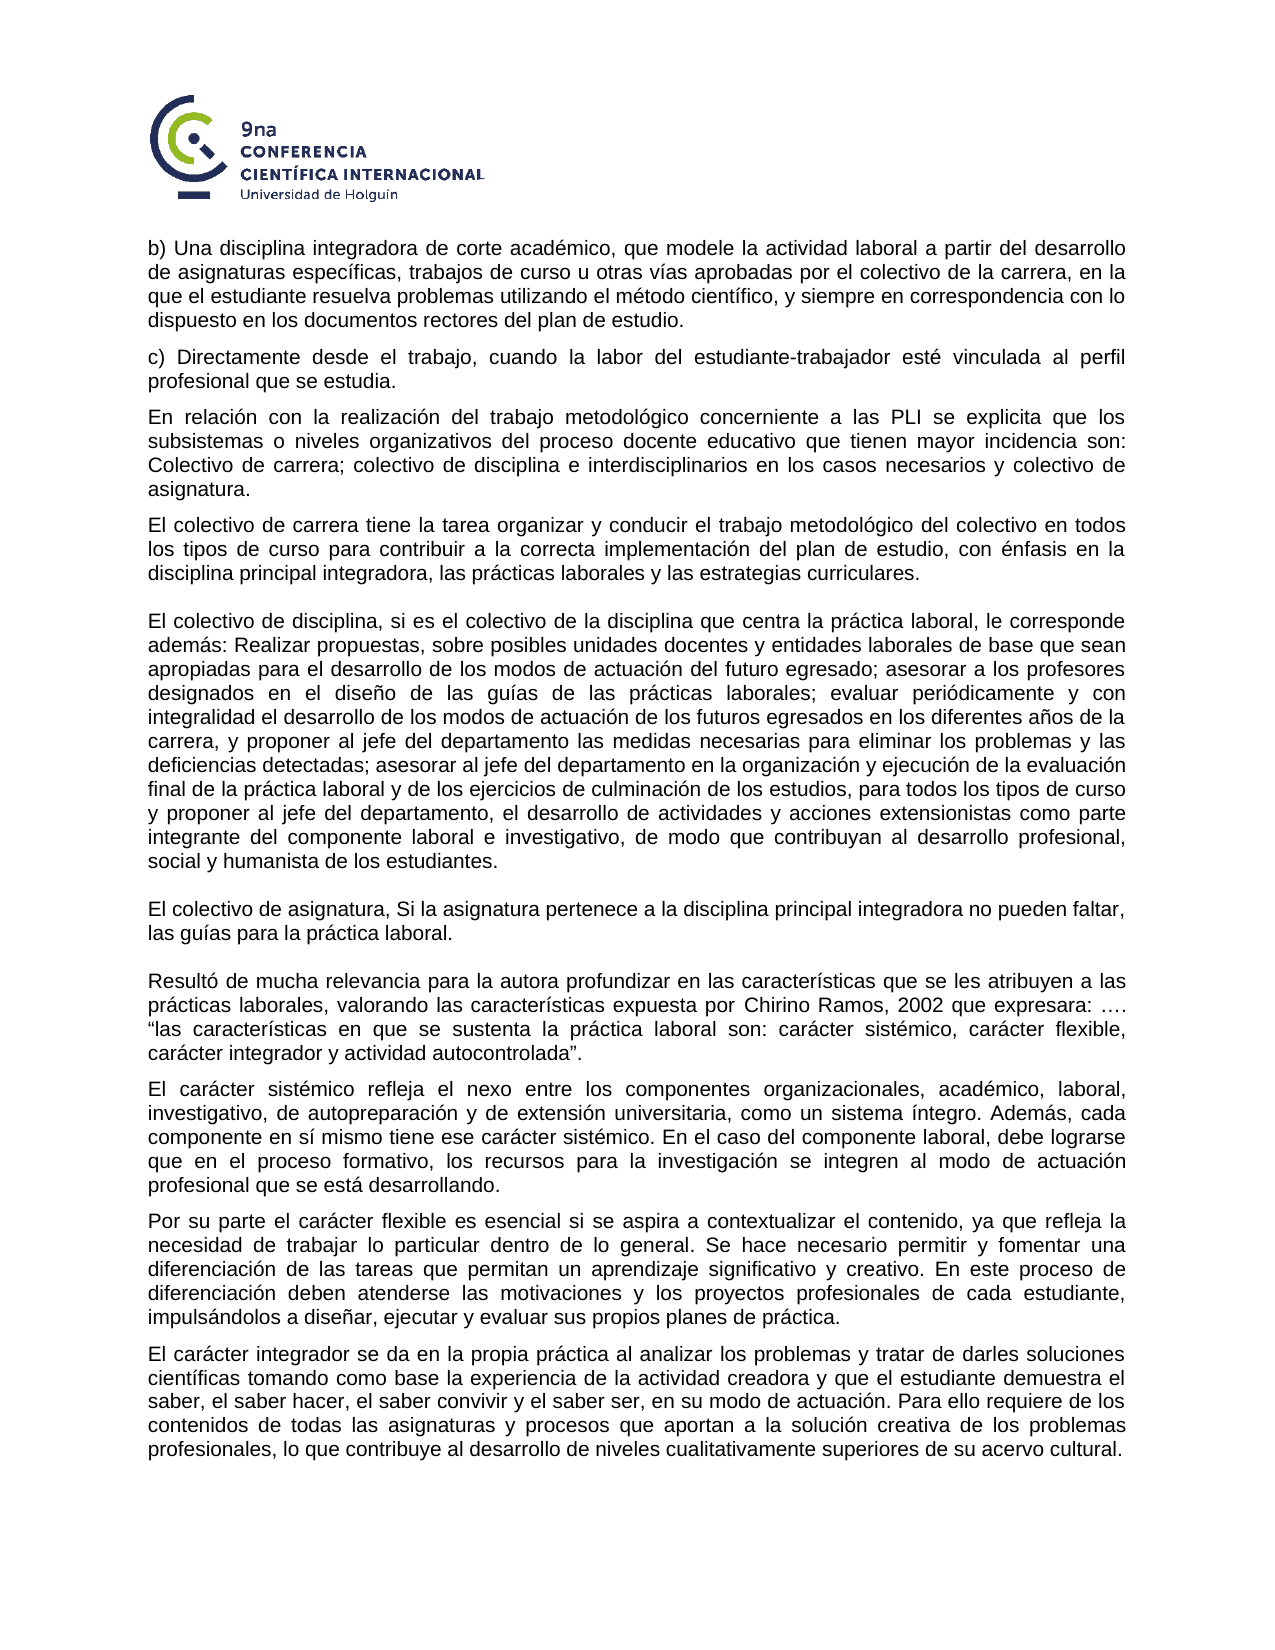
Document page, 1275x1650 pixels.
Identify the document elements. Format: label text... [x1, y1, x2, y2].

text Resultó de mucha relevancia para la autora profundizar en las características que se les atribuyen a las prácticas laborales, valorando las características expuesta por Chirino Ramos, 2002 que expresara: …. “las características en que se sustenta la práctica laboral son: carácter sistémico, carácter flexible, carácter integrador y actividad autocontrolada”. [148, 968, 1127, 1064]
text b) Una disciplina integradora de corte académico, que modele la actividad laboral a partir del desarrollo de asignaturas específicas, trabajos de curso u otras vías aprobadas por el colectivo de la carrera, en la que el estudiante resuelva problemas utilizando el método científico, y siempre en correspondencia con lo dispuesto en los documentos rectores del plan de estudio. [148, 236, 1127, 332]
text El colectivo de asignatura, Si la asignatura pertenece a la disciplina principal integradora no pueden faltar, las guías para la práctica laboral. [148, 897, 1127, 944]
text El carácter integrador se da en la propia práctica al analizar los problemas y tratar de darles soluciones científicas tomando como base la experiencia de la actividad creadora y que el estudiante demuestra el saber, el saber hacer, el saber convivir y el saber ser, en su modo de actuación. Para ello requiere de los contenidos de todas las asignaturas y procesos que aportan a la solución creativa de los problemas profesionales, lo que contribuye al desarrollo de niveles cualitativamente superiores de su acervo cultural. [148, 1341, 1127, 1461]
text El carácter sistémico refleja el nexo entre los componentes organizacionales, académico, laboral, investigativo, de autopreparación y de extensión universitaria, como un sistema íntegro. Además, cada componente en sí mismo tiene ese carácter sistémico. En el caso del componente laboral, debe lograrse que en el proceso formativo, los recursos para la investigación se integren al modo de actuación profesional que se está desarrollando. [148, 1077, 1127, 1197]
picture [144, 86, 486, 206]
text El colectivo de carrera tiene la tarea organizar y conducir el trabajo metodológico del colectivo en todos los tipos de curso para contribuir a la correcta implementación del plan de estudio, con énfasis en la disciplina principal integradora, las prácticas laborales y las estrategias curriculares. [148, 513, 1127, 585]
text El colectivo de disciplina, si es el colectivo de la disciplina que centra la práctica laboral, le corresponde además: Realizar propuestas, sobre posibles unidades docentes y entidades laborales de base que sean apropiadas para el desarrollo de los modos de actuación del futuro egresado; asesorar a los profesores designados en el diseño de las guías de las prácticas laborales; evaluar periódicamente y con integralidad el desarrollo de los modos de actuación de los futuros egresados en los diferentes años de la carrera, y proponer al jefe del departamento las medidas necesarias para eliminar los problemas y las deficiencias detectadas; asesorar al jefe del departamento en la organización y ejecución de la evaluación final de la práctica laboral y de los ejercicios de culminación de los estudios, para todos los tipos de curso y proponer al jefe del departamento, el desarrollo de actividades y acciones extensionistas como parte integrante del componente laboral e investigativo, de modo que contribuyan al desarrollo profesional, social y humanista de los estudiantes. [148, 609, 1127, 873]
text c) Directamente desde el trabajo, cuando la labor del estudiante-trabajador esté vinculada al perfil profesional que se estudia. [148, 344, 1127, 392]
text En relación con la realización del trabajo metodológico concerniente a las PLI se explicita que los subsistemas o niveles organizativos del proceso docente educativo que tienen mayor incidencia son: Colectivo de carrera; colectivo de disciplina e interdisciplinarios en los casos necesarios y colectivo de asignatura. [148, 405, 1127, 501]
text Por su parte el carácter flexible es esencial si se aspira a contextualizar el contenido, ya que refleja la necesidad de trabajar lo particular dentro de lo general. Se hace necesario permitir y fomentar una diferenciación de las tareas que permitan un aprendizaje significativo y creativo. En este proceso de diferenciación deben atenderse las motivaciones y los proyectos profesionales de cada estudiante, impulsándolos a diseñar, ejecutar y evaluar sus propios planes de práctica. [148, 1209, 1127, 1329]
